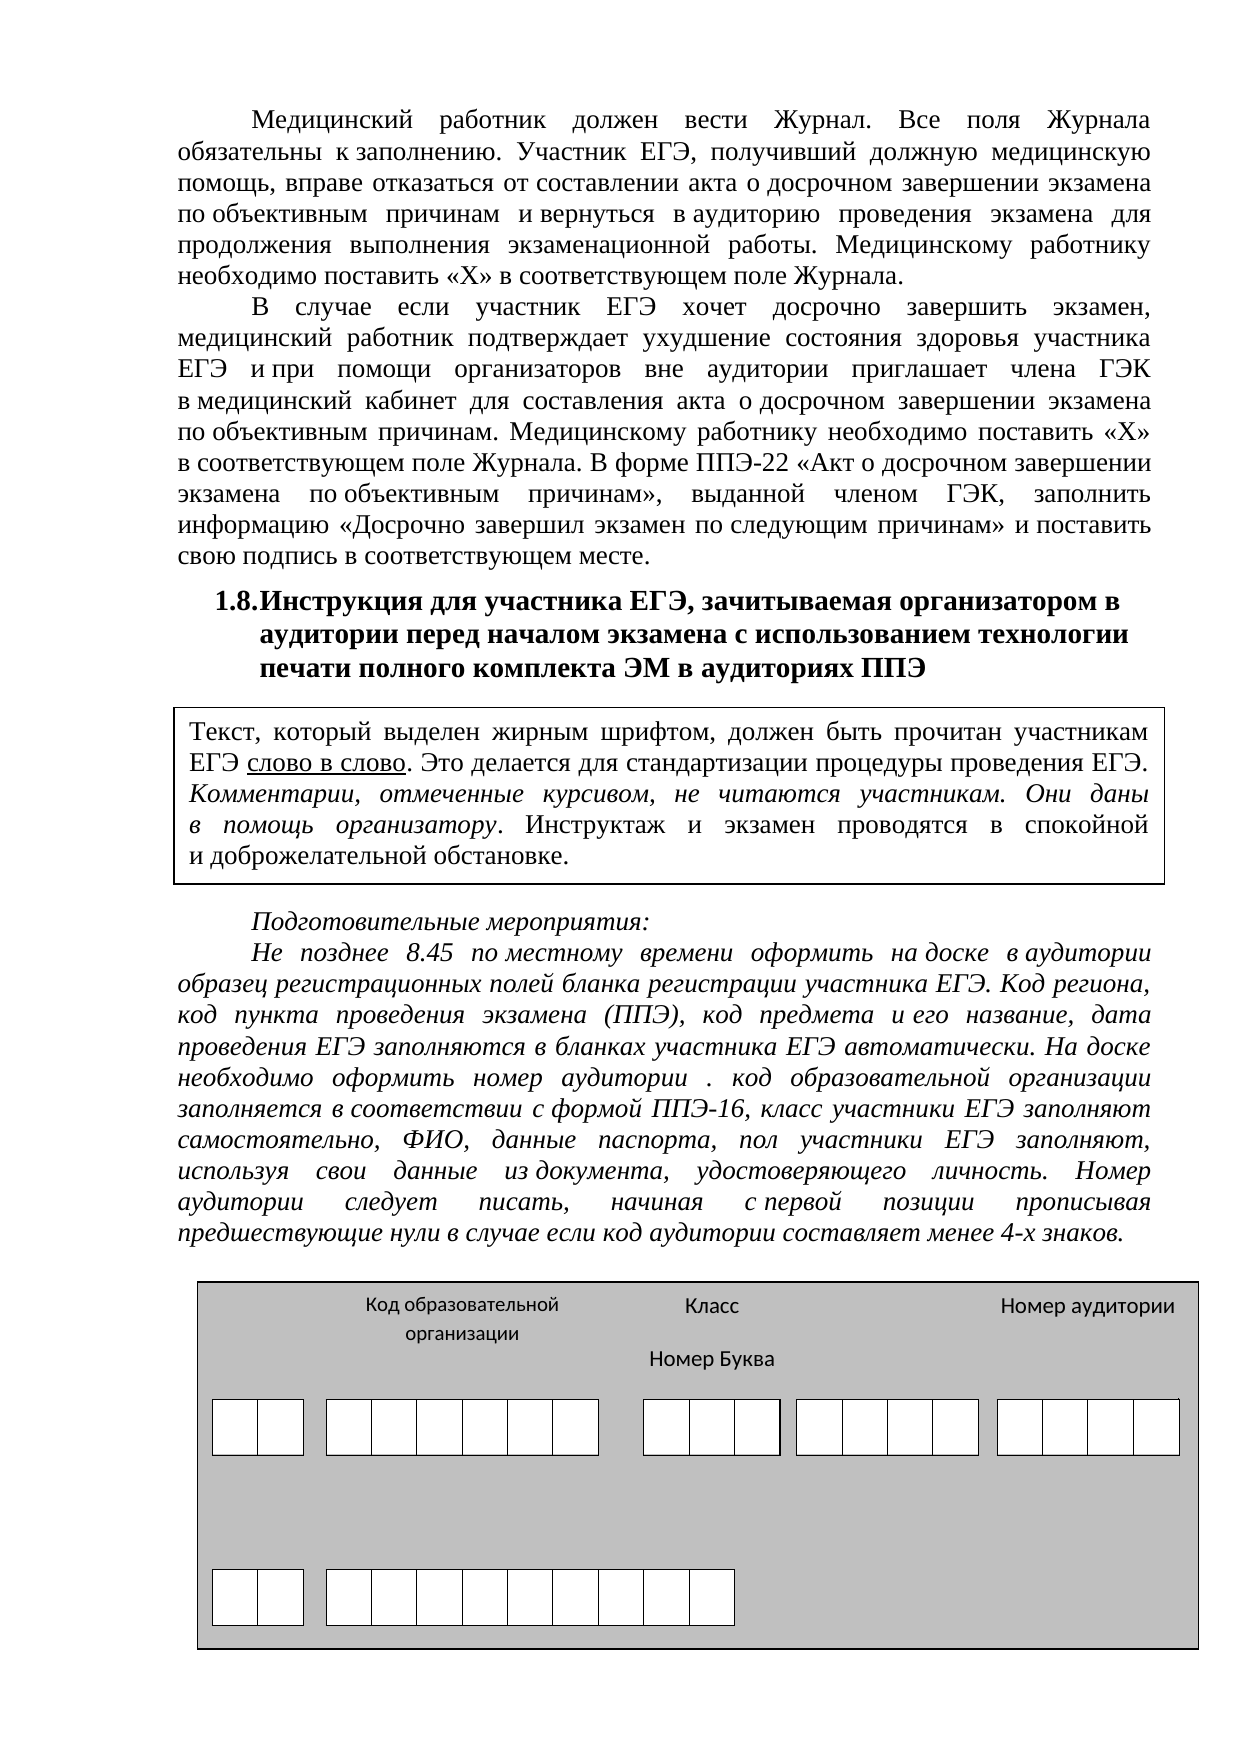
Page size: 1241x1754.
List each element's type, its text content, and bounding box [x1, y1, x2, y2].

text Подготовительные мероприятия: [177, 905, 1152, 936]
text Не позднее 8.45 по местному времени оформить на доске в аудитории образец регистрационных полей бланка регистрации участника ЕГЭ. Код региона, код пункта проведения экзамена (ППЭ), код предмета и его название, дата проведения ЕГЭ заполняются в бланках участника ЕГЭ автоматически. На доске необходимо оформить номер аудитории . код образовательной организации заполняется в соответствии с формой ППЭ-16, класс участники ЕГЭ заполняют самостоятельно, ФИО, данные паспорта, пол участники ЕГЭ заполняют, используя свои данные из документа, удостоверяющего личность. Номер аудитории следует писать, начиная с первой позиции прописывая предшествующие нули в случае если код аудитории составляет менее 4-х знаков. [177, 936, 1152, 1248]
text Инструкция для участника ЕГЭ, зачитываемая организатором в аудитории перед началом экзамена с использованием технологии печати полного комплекта ЭМ в аудиториях ППЭ [214, 583, 1152, 684]
text Медицинский работник должен вести Журнал. Все поля Журнала обязательны к заполнению. Участник ЕГЭ, получивший должную медицинскую помощь, вправе отказаться от составлении акта о досрочном завершении экзамена по объективным причинам и вернуться в аудиторию проведения экзамена для продолжения выполнения экзаменационной работы. Медицинскому работнику необходимо поставить «Х» в соответствующем поле Журнала. [177, 103, 1152, 290]
text В случае если участник ЕГЭ хочет досрочно завершить экзамен, медицинский работник подтверждает ухудшение состояния здоровья участника ЕГЭ и при помощи организаторов вне аудитории приглашает члена ГЭК в медицинский кабинет для составления акта о досрочном завершении экзамена по объективным причинам. Медицинскому работнику необходимо поставить «Х» в соответствующем поле Журнала. В форме ППЭ-22 «Акт о досрочном завершении экзамена по объективным причинам», выданной членом ГЭК, заполнить информацию «Досрочно завершил экзамен по следующим причинам» и поставить свою подпись в соответствующем месте. [177, 290, 1152, 571]
